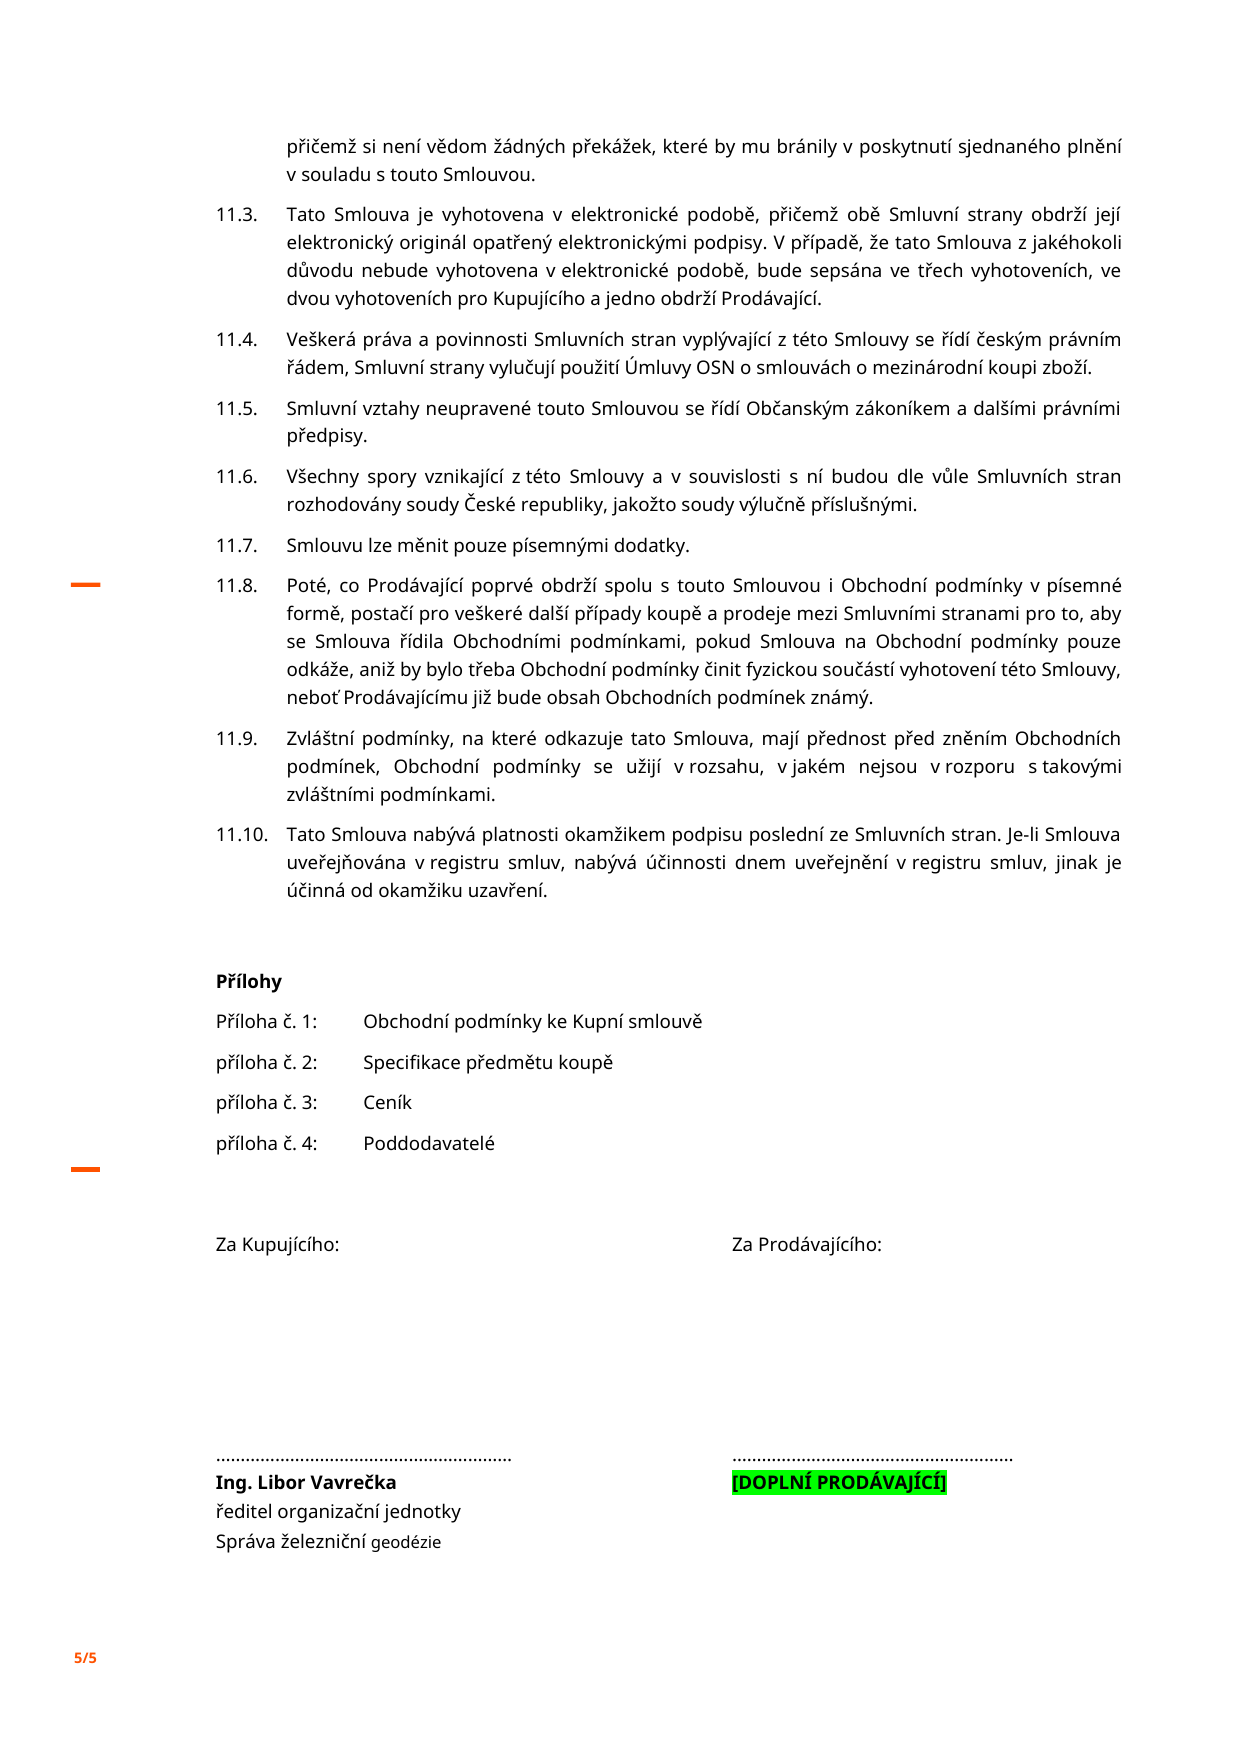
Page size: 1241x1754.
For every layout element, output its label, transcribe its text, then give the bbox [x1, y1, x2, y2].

text …………………………………………………… ………………………………………………… [216, 1441, 1122, 1467]
text Přílohy [216, 968, 1122, 994]
text příloha č. 4: Poddodavatelé [216, 1130, 1122, 1156]
text Tato Smlouva je vyhotovena v elektronické podobě, přičemž obě Smluvní strany obdrží její elektronický originál opatřený elektronickými podpisy. V případě, že tato Smlouva z jakéhokoli důvodu nebude vyhotovena v elektronické podobě, bude sepsána ve třech vyhotoveních, ve dvou vyhotoveních pro Kupujícího a jedno obdrží Prodávající. [216, 202, 1122, 311]
text Veškerá práva a povinnosti Smluvních stran vyplývající z této Smlouvy se řídí českým právním řádem, Smluvní strany vylučují použití Úmluvy OSN o smlouvách o mezinárodní koupi zboží. [216, 326, 1122, 380]
text Smluvní vztahy neupravené touto Smlouvou se řídí Občanským zákoníkem a dalšími právními předpisy. [216, 395, 1122, 448]
text Smlouvu lze měnit pouze písemnými dodatky. [216, 532, 1122, 557]
text příloha č. 3: Ceník [216, 1090, 1122, 1115]
text příloha č. 2: Specifikace předmětu koupě [216, 1049, 1122, 1075]
text Zvláštní podmínky, na které odkazuje tato Smlouva, mají přednost před zněním Obchodních podmínek, Obchodní podmínky se užijí v rozsahu, v jakém nejsou v rozporu s takovými zvláštními podmínkami. [216, 725, 1122, 807]
text Příloha č. 1: Obchodní podmínky ke Kupní smlouvě [216, 1009, 1122, 1034]
text Ing. Libor Vavrečka [DOPLNÍ PRODÁVAJÍCÍ] ředitel organizační jednotky [216, 1469, 1122, 1524]
text Správa železniční geodézie [216, 1528, 1122, 1553]
text Tato Smlouva nabývá platnosti okamžikem podpisu poslední ze Smluvních stran. Je-li Smlouva uveřejňována v registru smluv, nabývá účinnosti dnem uveřejnění v registru smluv, jinak je účinná od okamžiku uzavření. [216, 822, 1122, 903]
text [216, 133, 1122, 187]
text Všechny spory vznikající z této Smlouvy a v souvislosti s ní budou dle vůle Smluvních stran rozhodovány soudy České republiky, jakožto soudy výlučně příslušnými. [216, 463, 1122, 517]
text Poté, co Prodávající poprvé obdrží spolu s touto Smlouvou i Obchodní podmínky v písemné formě, postačí pro veškeré další případy koupě a prodeje mezi Smluvními stranami pro to, aby se Smlouva řídila Obchodními podmínkami, pokud Smlouva na Obchodní podmínky pouze odkáže, aniž by bylo třeba Obchodní podmínky činit fyzickou součástí vyhotovení této Smlouvy, neboť Prodávajícímu již bude obsah Obchodních podmínek známý. [216, 572, 1122, 710]
text Za Kupujícího: Za Prodávajícího: [216, 1231, 1122, 1257]
